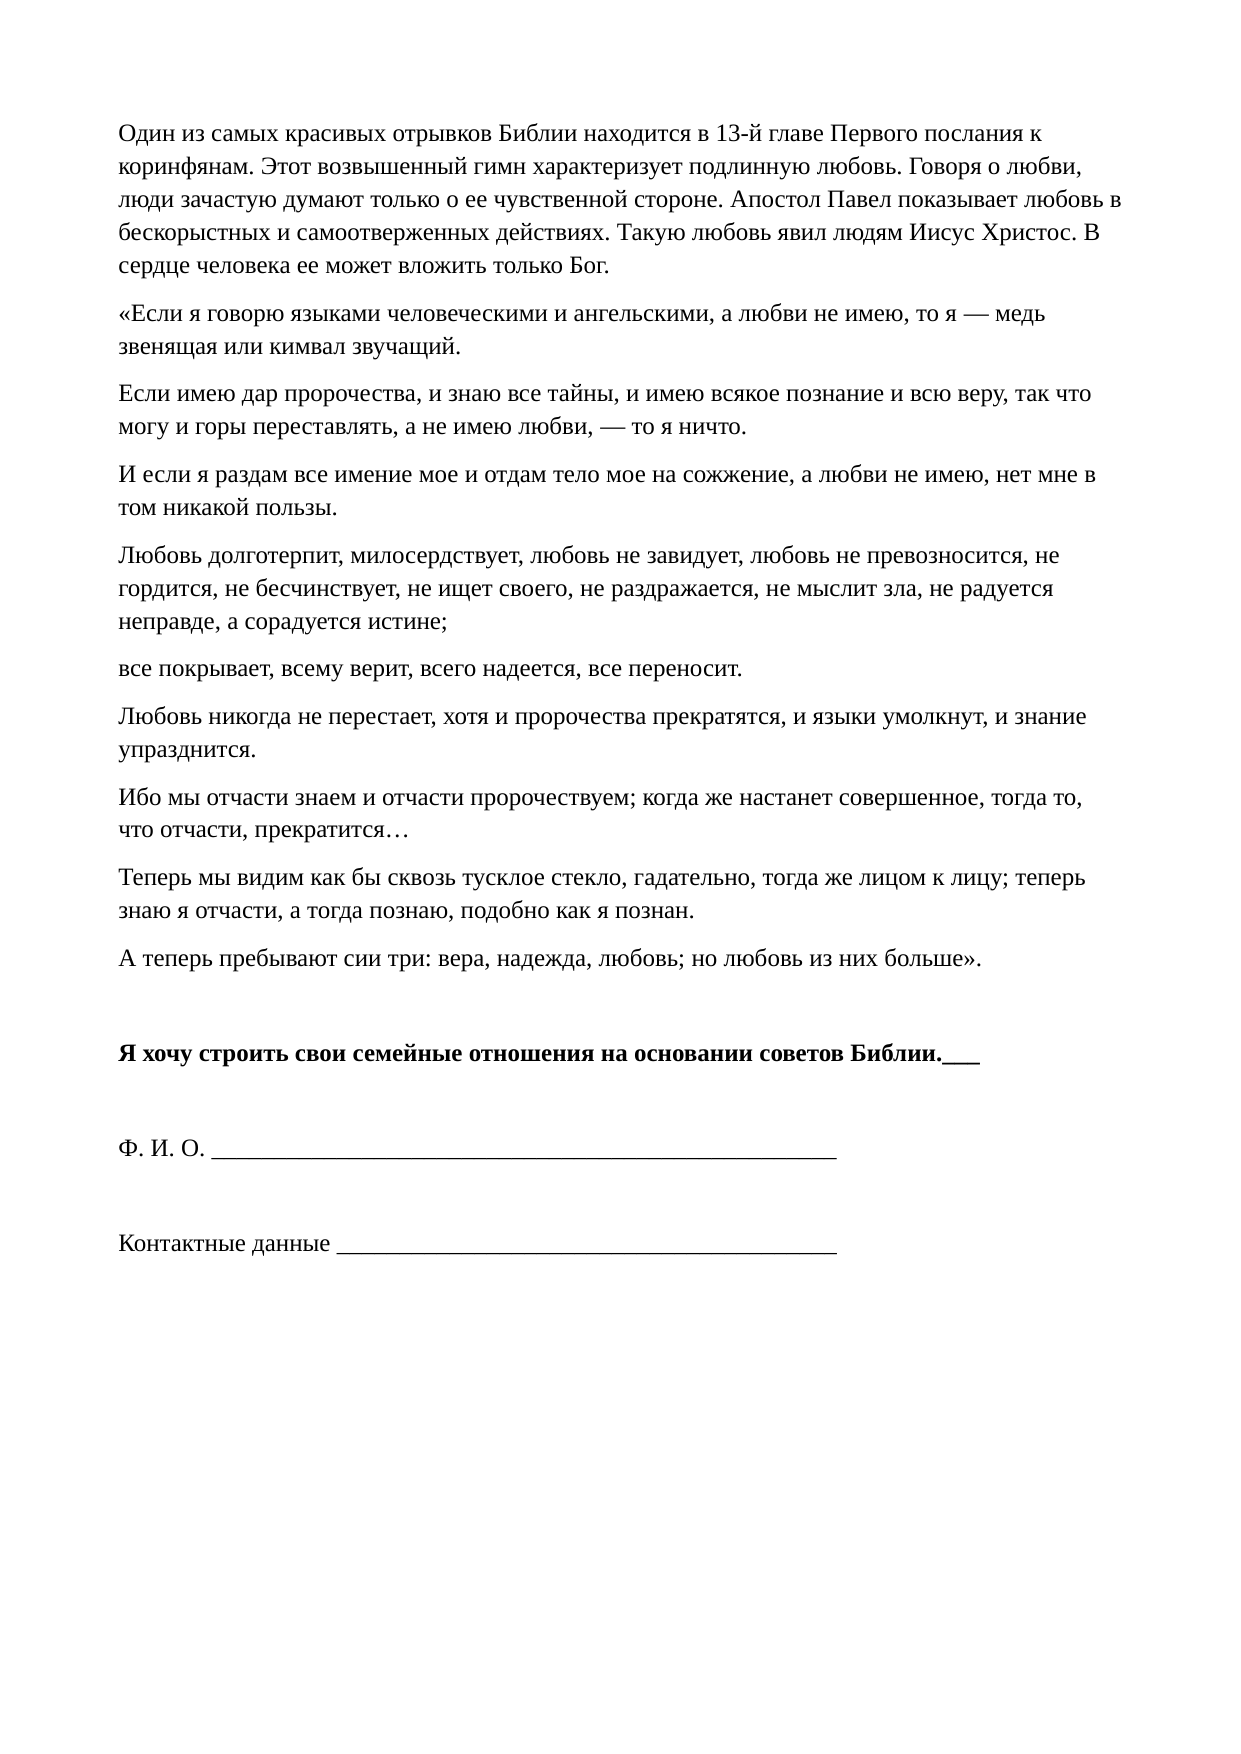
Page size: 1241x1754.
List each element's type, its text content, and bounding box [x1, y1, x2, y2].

text Любовь долготерпит, милосердствует, любовь не завидует, любовь не превозносится, не гордится, не бесчинствует, не ищет своего, не раздражается, не мыслит зла, не радуется неправде, а сорадуется истине; [118, 540, 1122, 634]
text Любовь никогда не перестает, хотя и пророчества прекратятся, и языки умолкнут, и знание упразднится. [118, 701, 1122, 763]
text И если я раздам все имение мое и отдам тело мое на сожжение, а любви не имею, нет мне в том никакой пользы. [118, 459, 1122, 521]
text все покрывает, всему верит, всего надеется, все переносит. [118, 653, 1122, 682]
text Я хочу строить свои семейные отношения на основании советов Библии.___ [118, 1038, 1122, 1067]
text Ф. И. О. __________________________________________________ [118, 1133, 1122, 1162]
text Если имею дар пророчества, и знаю все тайны, и имею всякое познание и всю веру, так что могу и горы переставлять, а не имею любви, — то я ничто. [118, 378, 1122, 440]
text Один из самых красивых отрывков Библии находится в 13-й главе Первого послания к коринфянам. Этот возвышенный гимн характеризует подлинную любовь. Говоря о любви, люди зачастую думают только о ее чувственной стороне. Апостол Павел показывает любовь в бескорыстных и самоотверженных действиях. Такую любовь явил людям Иисус Христос. В сердце человека ее может вложить только Бог. [118, 118, 1122, 279]
text Контактные данные ________________________________________ [118, 1228, 1122, 1257]
text А теперь пребывают сии три: вера, надежда, любовь; но любовь из них больше». [118, 943, 1122, 972]
text Ибо мы отчасти знаем и отчасти пророчествуем; когда же настанет совершенное, тогда то, что отчасти, прекратится… [118, 782, 1122, 843]
text «Если я говорю языками человеческими и ангельскими, а любви не имею, то я — медь звенящая или кимвал звучащий. [118, 298, 1122, 359]
text Теперь мы видим как бы сквозь тусклое стекло, гадательно, тогда же лицом к лицу; теперь знаю я отчасти, а тогда познаю, подобно как я познан. [118, 862, 1122, 924]
